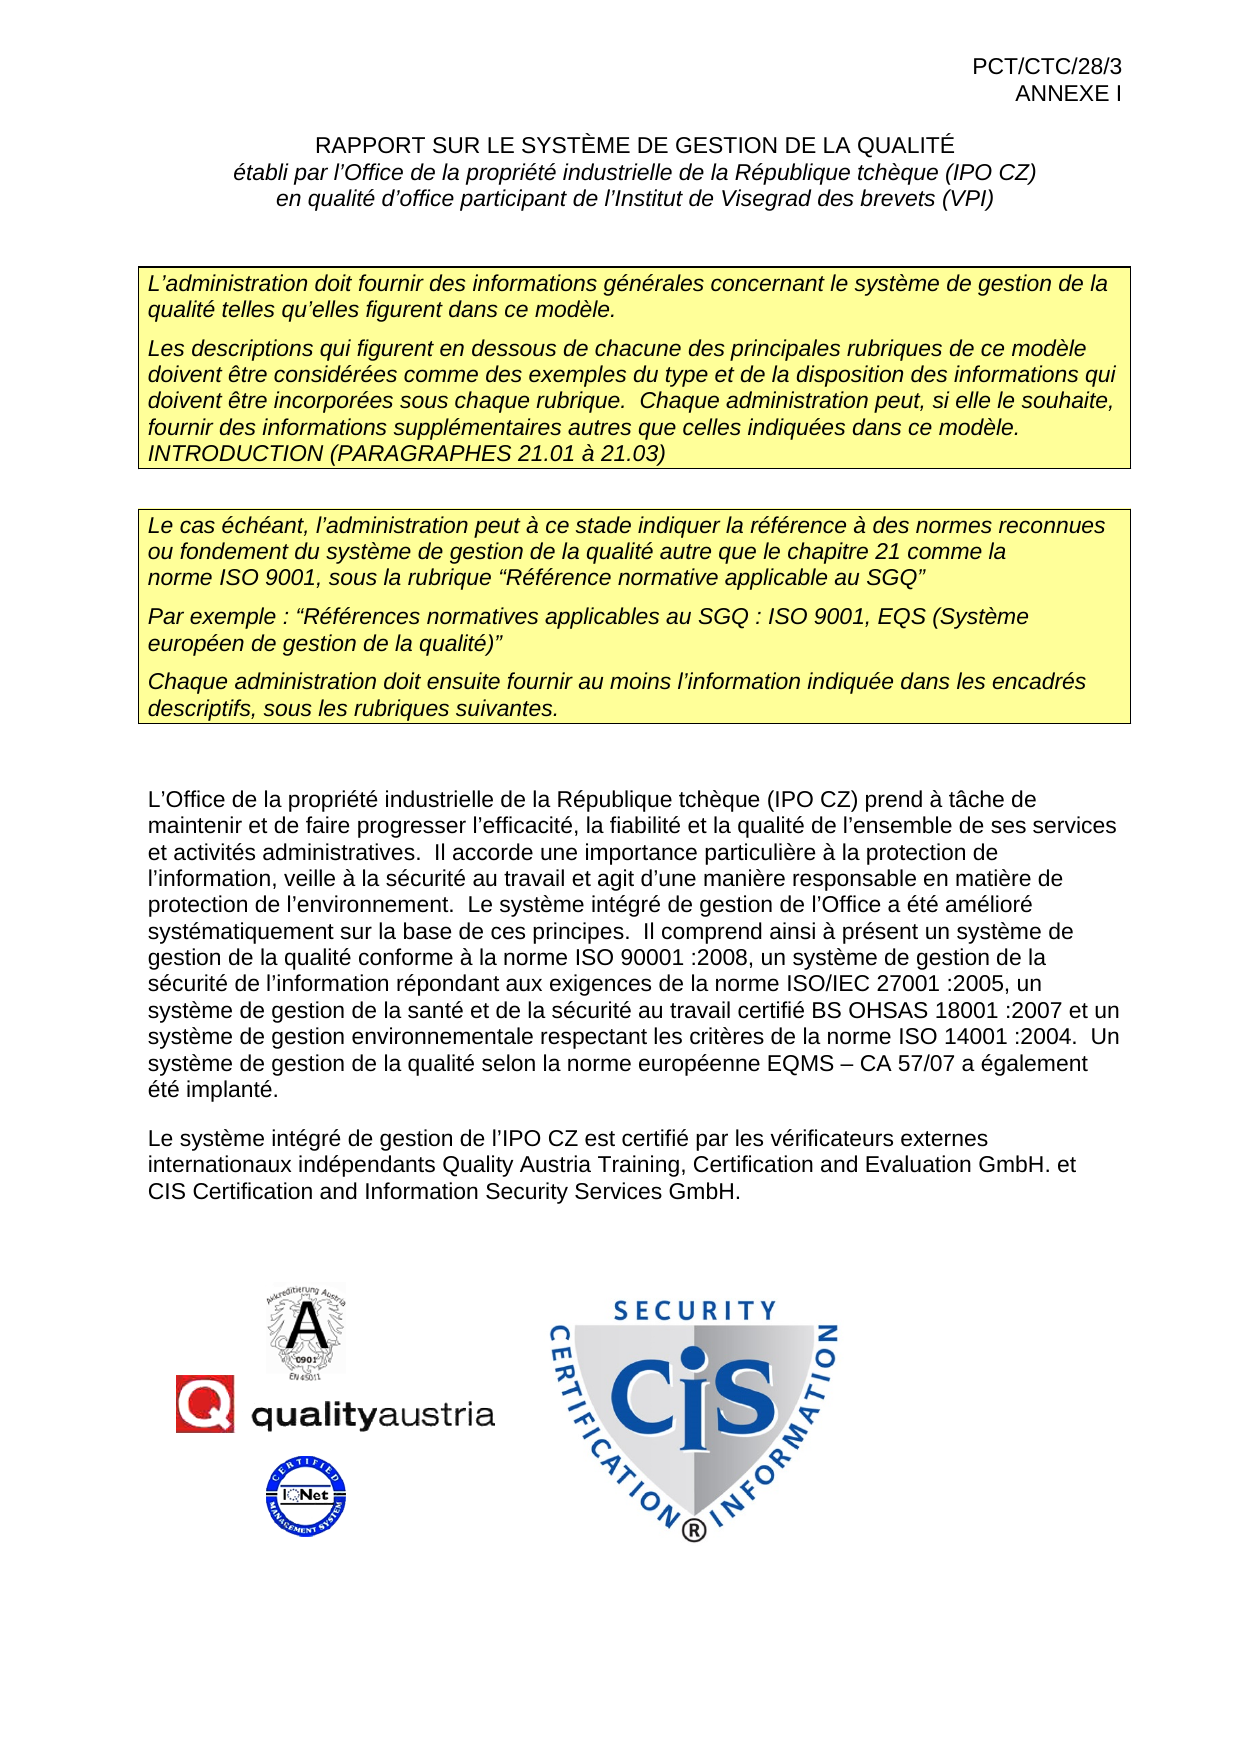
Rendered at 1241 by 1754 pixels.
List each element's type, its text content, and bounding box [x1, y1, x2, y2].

text Par exemple : “Références normatives applicables au SGQ : ISO 9001, EQS (Système européen de gestion de la qualité)” [139, 600, 1130, 656]
text Les descriptions qui figurent en dessous de chacune des principales rubriques de ce modèle doivent être considérées comme des exemples du type et de la disposition des informations qui doivent être incorporées sous chaque rubrique. Chaque administration peut, si elle le souhaite, fournir des informations supplémentaires autres que celles indiquées dans ce modèle. INTRODUCTION (PARAGRAPHES 21.01 à 21.03) [139, 332, 1130, 468]
text Le système intégré de gestion de l’IPO CZ est certifié par les vérificateurs externes internationaux indépendants Quality Austria Training, Certification and Evaluation GmbH. et CIS Certification and Information Security Services GmbH. [148, 1125, 1122, 1204]
text Le cas échéant, l’administration peut à ce stade indiquer la référence à des normes reconnues ou fondement du système de gestion de la qualité autre que le chapitre 21 comme la norme ISO 9001, sous la rubrique “Référence normative applicable au SGQ” [139, 510, 1130, 591]
text L’Office de la propriété industrielle de la République tchèque (IPO CZ) prend à tâche de maintenir et de faire progresser l’efficacité, la fiabilité et la qualité de l’ensemble de ses services et activités administratives. Il accorde une importance particulière à la protection de l’information, veille à la sécurité au travail et agit d’une manière responsable en matière de protection de l’environnement. Le système intégré de gestion de l’Office a été amélioré systématiquement sur la base de ces principes. Il comprend ainsi à présent un système de gestion de la qualité conforme à la norme ISO 90001 :2008, un système de gestion de la sécurité de l’information répondant aux exigences de la norme ISO/IEC 27001 :2005, un système de gestion de la santé et de la sécurité au travail certifié BS OHSAS 18001 :2007 et un système de gestion environnementale respectant les critères de la norme ISO 14001 :2004. Un système de gestion de la qualité selon la norme européenne EQMS – CA 57/07 a également été implanté. [148, 786, 1122, 1102]
text établi par l’Office de la propriété industrielle de la République tchèque (IPO CZ) [148, 158, 1122, 185]
picture [539, 1287, 849, 1546]
text RAPPORT SUR LE SYSTÈME DE GESTION DE LA QUALITÉ [148, 132, 1122, 158]
text en qualité d’office participant de l’Institut de Visegrad des brevets (VPI) [148, 185, 1122, 211]
text L’administration doit fournir des informations générales concernant le système de gestion de la qualité telles qu’elles figurent dans ce modèle. [139, 268, 1130, 322]
picture [165, 1282, 510, 1546]
text Chaque administration doit ensuite fournir au moins l’information indiquée dans les encadrés descriptifs, sous les rubriques suivantes. [139, 665, 1130, 723]
